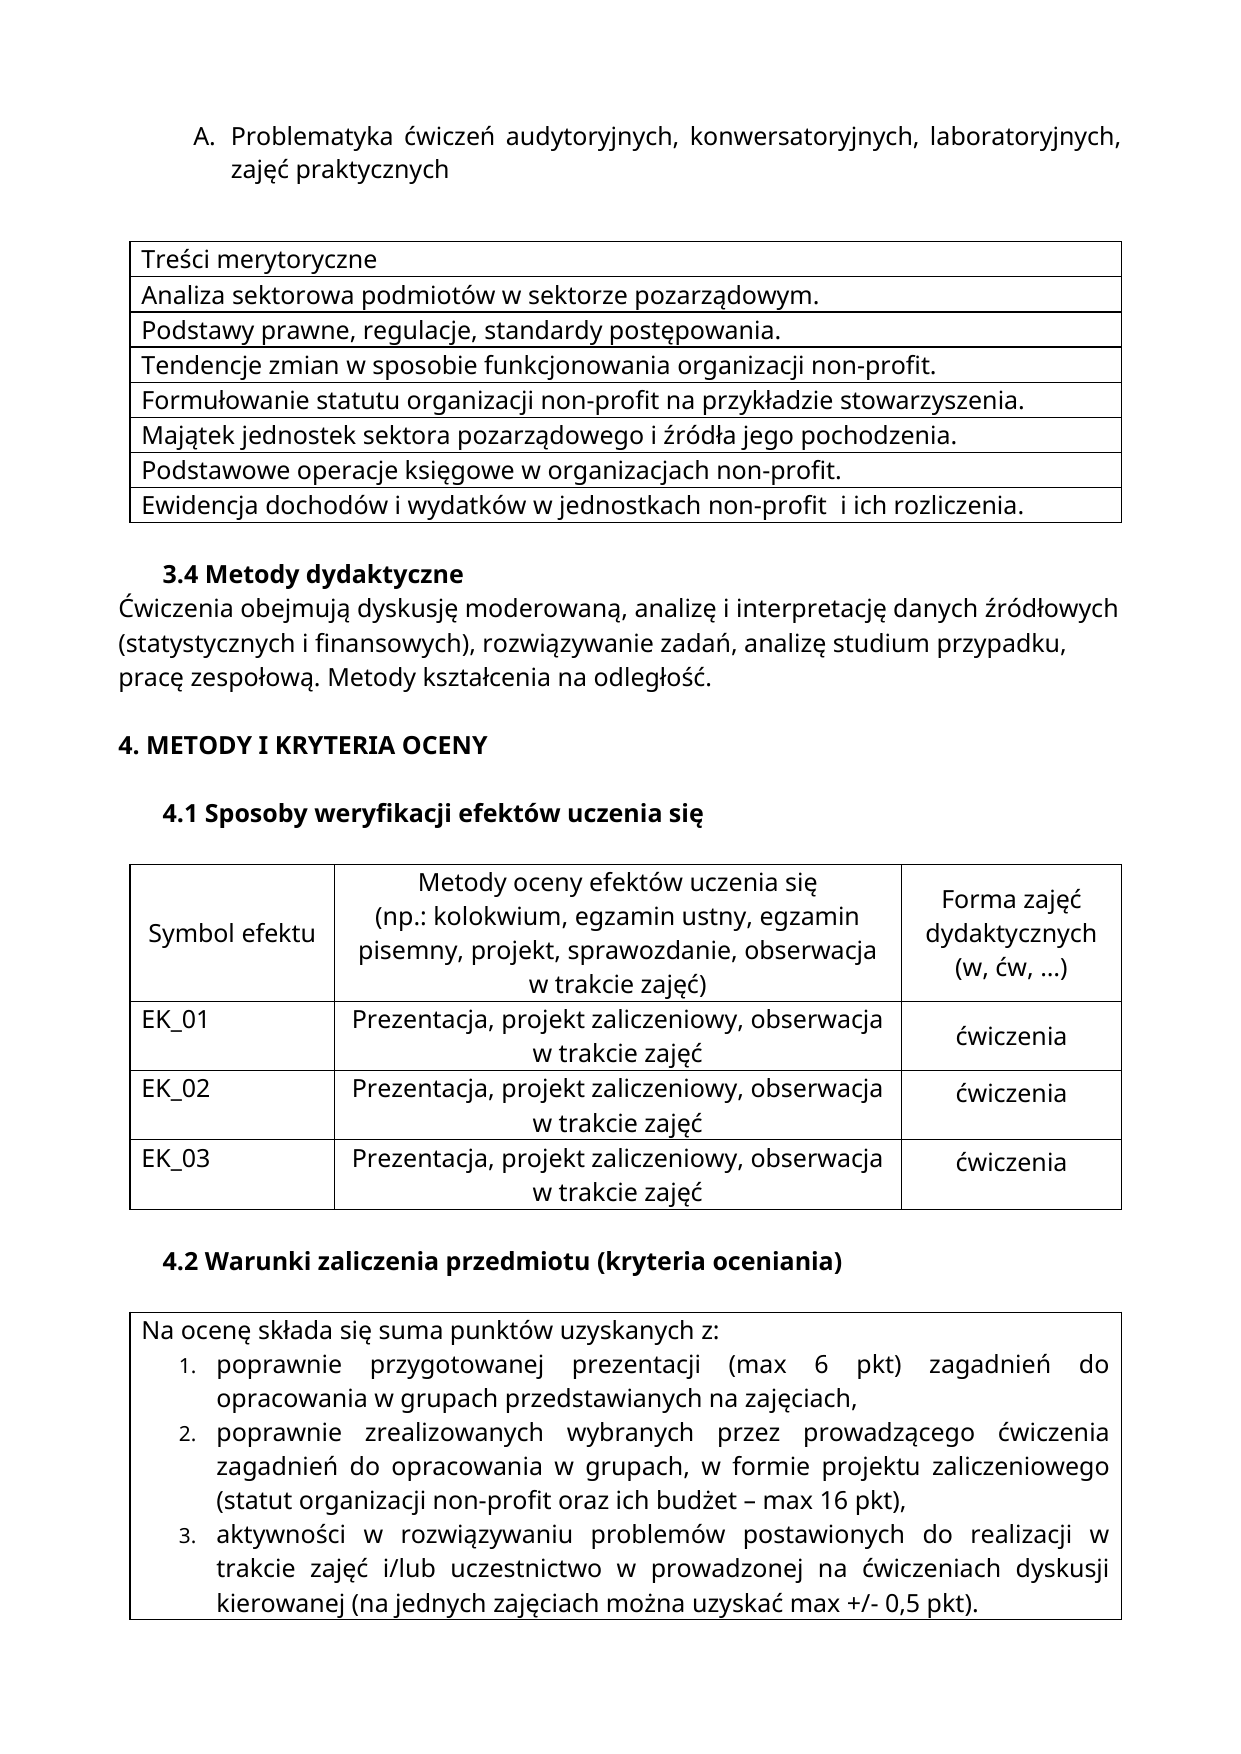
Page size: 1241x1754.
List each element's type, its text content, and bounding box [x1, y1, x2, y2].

table_header Symbol efektu [131, 865, 334, 1001]
table_cell Prezentacja, projekt zaliczeniowy, obserwacja w trakcie zajęć [335, 1002, 901, 1070]
table_cell Tendencje zmian w sposobie funkcjonowania organizacji non-profit. [131, 348, 1121, 382]
table_cell Majątek jednostek sektora pozarządowego i źródła jego pochodzenia. [131, 418, 1121, 452]
table_header Treści merytoryczne [131, 242, 1121, 276]
table_cell EK_03 [131, 1140, 334, 1208]
table_cell Prezentacja, projekt zaliczeniowy, obserwacja w trakcie zajęć [335, 1071, 901, 1139]
table_cell Ewidencja dochodów i wydatków w jednostkach non-profit i ich rozliczenia. [131, 488, 1121, 522]
table_cell ćwiczenia [902, 1071, 1121, 1139]
table_cell Podstawowe operacje księgowe w organizacjach non-profit. [131, 453, 1121, 487]
text 4.2 Warunki zaliczenia przedmiotu (kryteria oceniania) [162, 1243, 1122, 1278]
table_header Metody oceny efektów uczenia się (np.: kolokwium, egzamin ustny, egzamin pisemny, projekt, sprawozdanie, obserwacja w trakcie zajęć) [335, 865, 901, 1001]
text Ćwiczenia obejmują dyskusję moderowaną, analizę i interpretację danych źródłowych (statystycznych i finansowych), rozwiązywanie zadań, analizę studium przypadku, pracę zespołową. Metody kształcenia na odległość. [118, 591, 1122, 693]
table_cell Prezentacja, projekt zaliczeniowy, obserwacja w trakcie zajęć [335, 1140, 901, 1208]
table_cell Podstawy prawne, regulacje, standardy postępowania. [131, 313, 1121, 346]
text 4.1 Sposoby weryfikacji efektów uczenia się [162, 796, 1122, 829]
table_cell Analiza sektorowa podmiotów w sektorze pozarządowym. [131, 277, 1121, 311]
table_cell EK_01 [131, 1002, 334, 1070]
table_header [131, 1313, 1121, 1619]
table_cell ćwiczenia [902, 1002, 1121, 1070]
text 3.4 Metody dydaktyczne [162, 557, 1122, 591]
table_header Forma zajęć dydaktycznych (w, ćw, …) [902, 865, 1121, 1001]
table_cell ćwiczenia [902, 1140, 1121, 1208]
list Problematyka ćwiczeń audytoryjnych, konwersatoryjnych, laboratoryjnych, zajęć praktycznych [193, 118, 1122, 186]
text 4. METODY I KRYTERIA OCENY [118, 727, 1122, 761]
table_cell Formułowanie statutu organizacji non-profit na przykładzie stowarzyszenia. [131, 383, 1121, 417]
table_cell EK_02 [131, 1071, 334, 1139]
